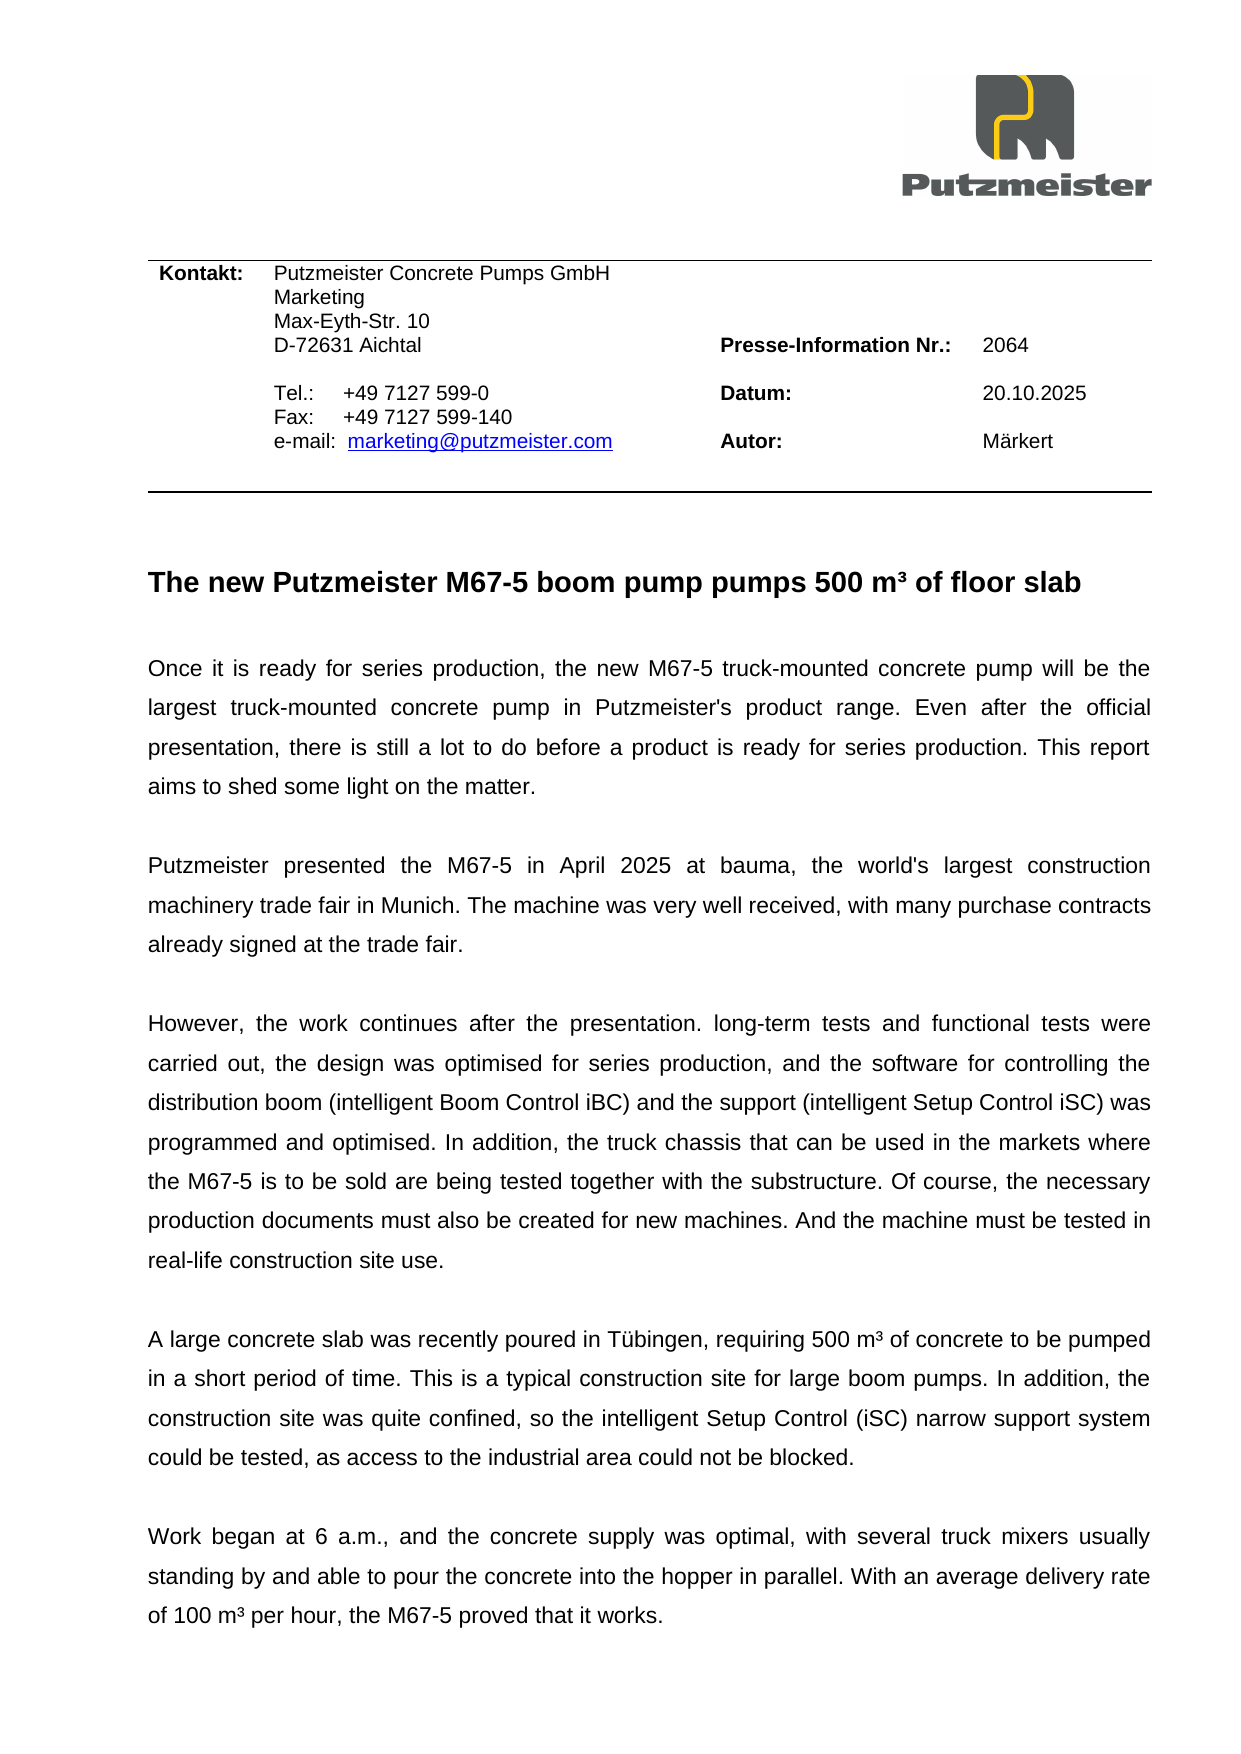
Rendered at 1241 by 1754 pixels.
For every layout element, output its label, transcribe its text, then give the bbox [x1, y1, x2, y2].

text Putzmeister presented the M67-5 in April 2025 at bauma, the world's largest construction machinery trade fair in Munich. The machine was very well received, with many purchase contracts already signed at the trade fair. [148, 852, 1152, 957]
picture [902, 75, 1152, 196]
text Once it is ready for series production, the new M67-5 truck-mounted concrete pump will be the largest truck-mounted concrete pump in Putzmeister's product range. Even after the official presentation, there is still a lot to do before a product is ready for series production. This report aims to shed some light on the matter. [148, 655, 1152, 799]
text Work began at 6 a.m., and the concrete supply was optimal, with several truck mixers usually standing by and able to pour the concrete into the hopper in parallel. With an average delivery rate of 100 m³ per hour, the M67-5 proved that it works. [148, 1523, 1152, 1628]
text The new Putzmeister M67-5 boom pump pumps 500 m³ of floor slab [148, 565, 1152, 598]
table_header Putzmeister Concrete Pumps GmbH Marketing Max-Eyth-Str. 10 D-72631 Aichtal Tel.: +49 7127 599-0 Fax: +49 7127 599-140 e-mail: marketing@putzmeister.com [262, 261, 720, 477]
text However, the work continues after the presentation. long-term tests and functional tests were carried out, the design was optimised for series production, and the software for controlling the distribution boom (intelligent Boom Control iBC) and the support (intelligent Setup Control iSC) was programmed and optimised. In addition, the truck chassis that can be used in the markets where the M67-5 is to be sold are being tested together with the substructure. Of course, the necessary production documents must also be created for new machines. And the machine must be tested in real-life construction site use. [148, 1010, 1152, 1273]
text A large concrete slab was recently poured in Tübingen, requiring 500 m³ of concrete to be pumped in a short period of time. This is a typical construction site for large boom pumps. In addition, the construction site was quite confined, so the intelligent Setup Control (iSC) narrow support system could be tested, as access to the industrial area could not be blocked. [148, 1326, 1152, 1471]
table_header 2064 20.10.2025 Märkert [971, 261, 1115, 477]
table_header Kontakt: [148, 261, 262, 477]
table_header Presse-Information Nr.: Datum: Autor: [720, 261, 971, 477]
